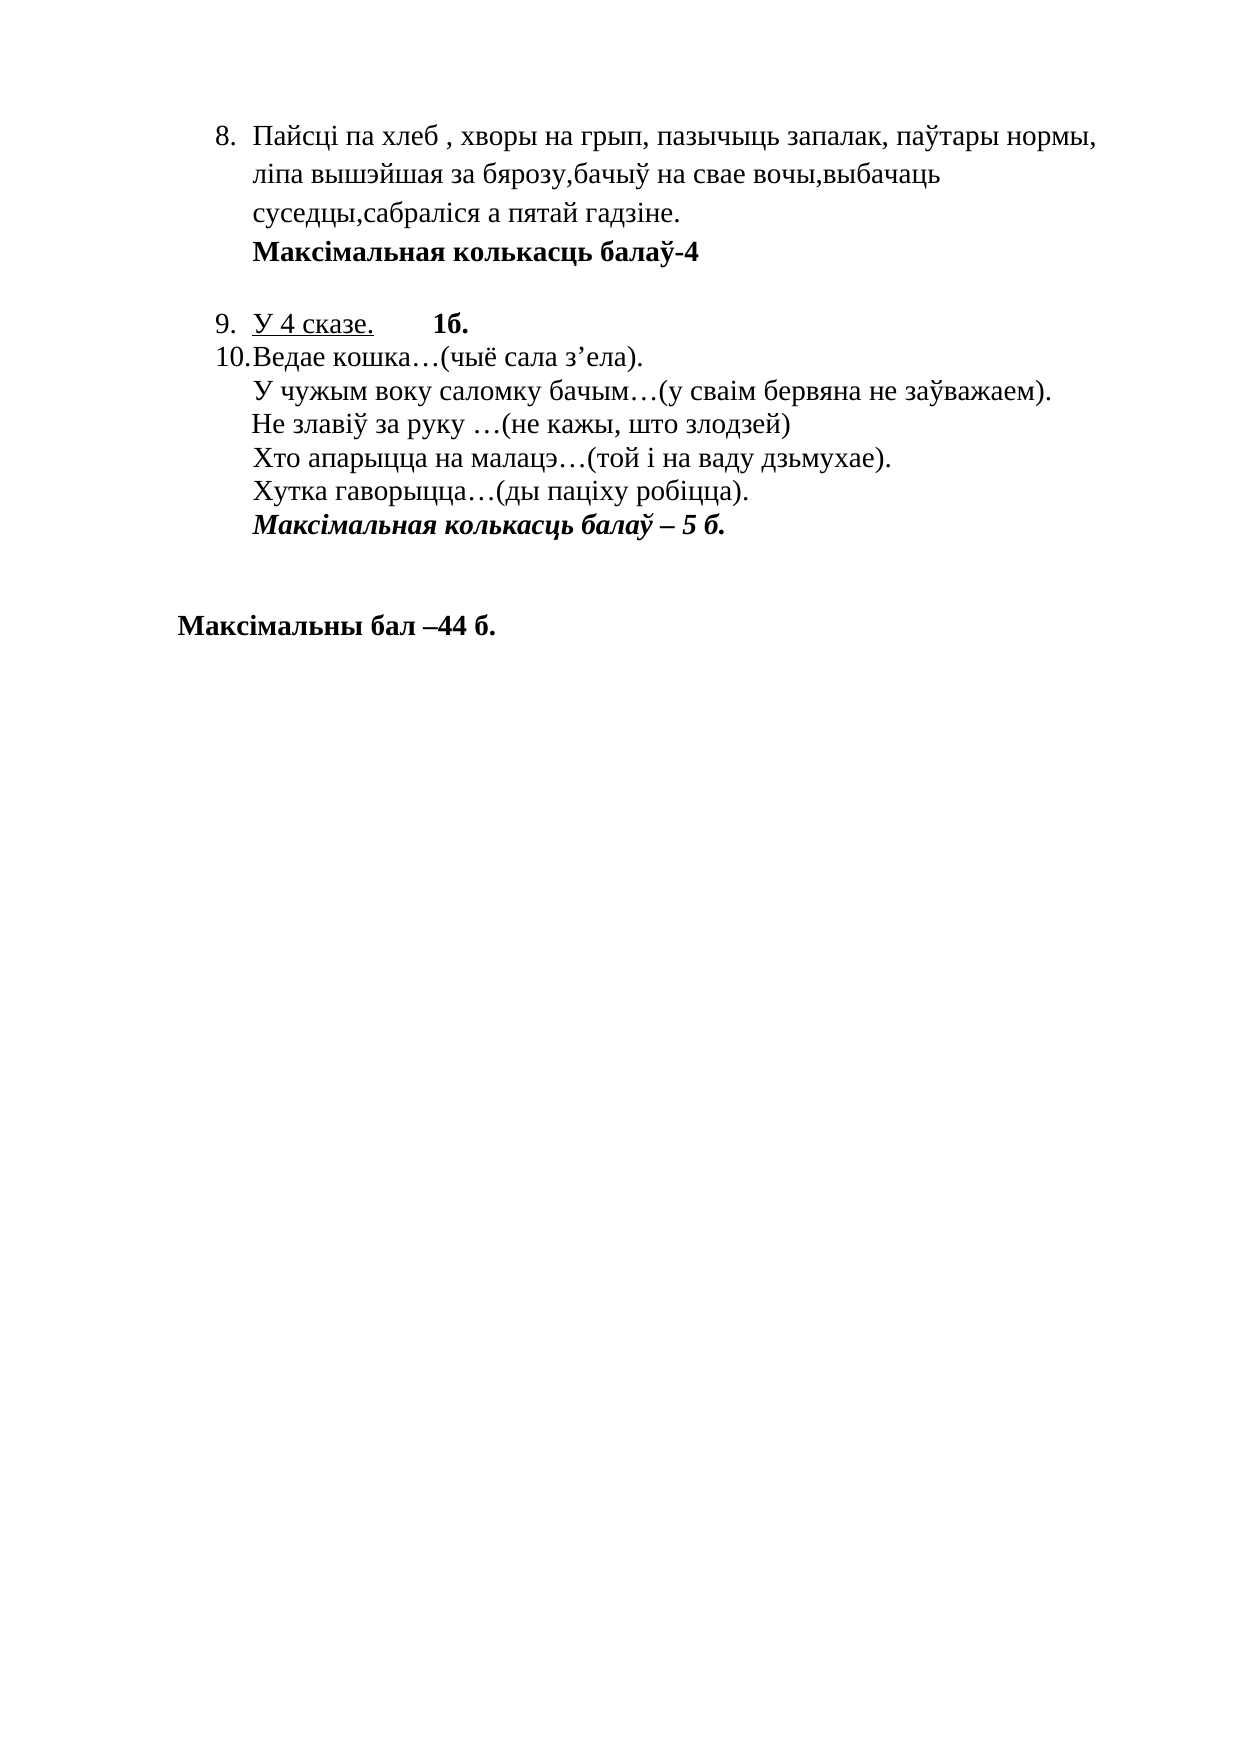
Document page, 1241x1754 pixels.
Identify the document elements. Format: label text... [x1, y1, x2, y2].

list Хто апарыцца на малацэ…(той і на ваду дзьмухае). [252, 440, 1152, 473]
text Максімальны бал –44 б. [177, 608, 1152, 641]
list Хутка гаворыцца…(ды паціху робіцца). [252, 473, 1152, 507]
text Не злавіў за руку …(не кажы, што злодзей) [215, 406, 1152, 440]
list Пайсці па хлеб , хворы на грып, пазычыць запалак, паўтары нормы, ліпа вышэйшая за бярозу,бачыў на свае вочы,выбачаць суседцы,сабраліся а пятай гадзіне. [215, 118, 1152, 229]
list Максімальная колькасць балаў-4 [252, 234, 1152, 267]
list Ведае кошка…(чыё сала з’ела). У чужым воку саломку бачым…(у сваім бервяна не заўважаем). [215, 339, 1152, 406]
list У 4 сказе. 1б. [215, 306, 1152, 339]
list Максімальная колькасць балаў – 5 б. [252, 507, 1152, 541]
